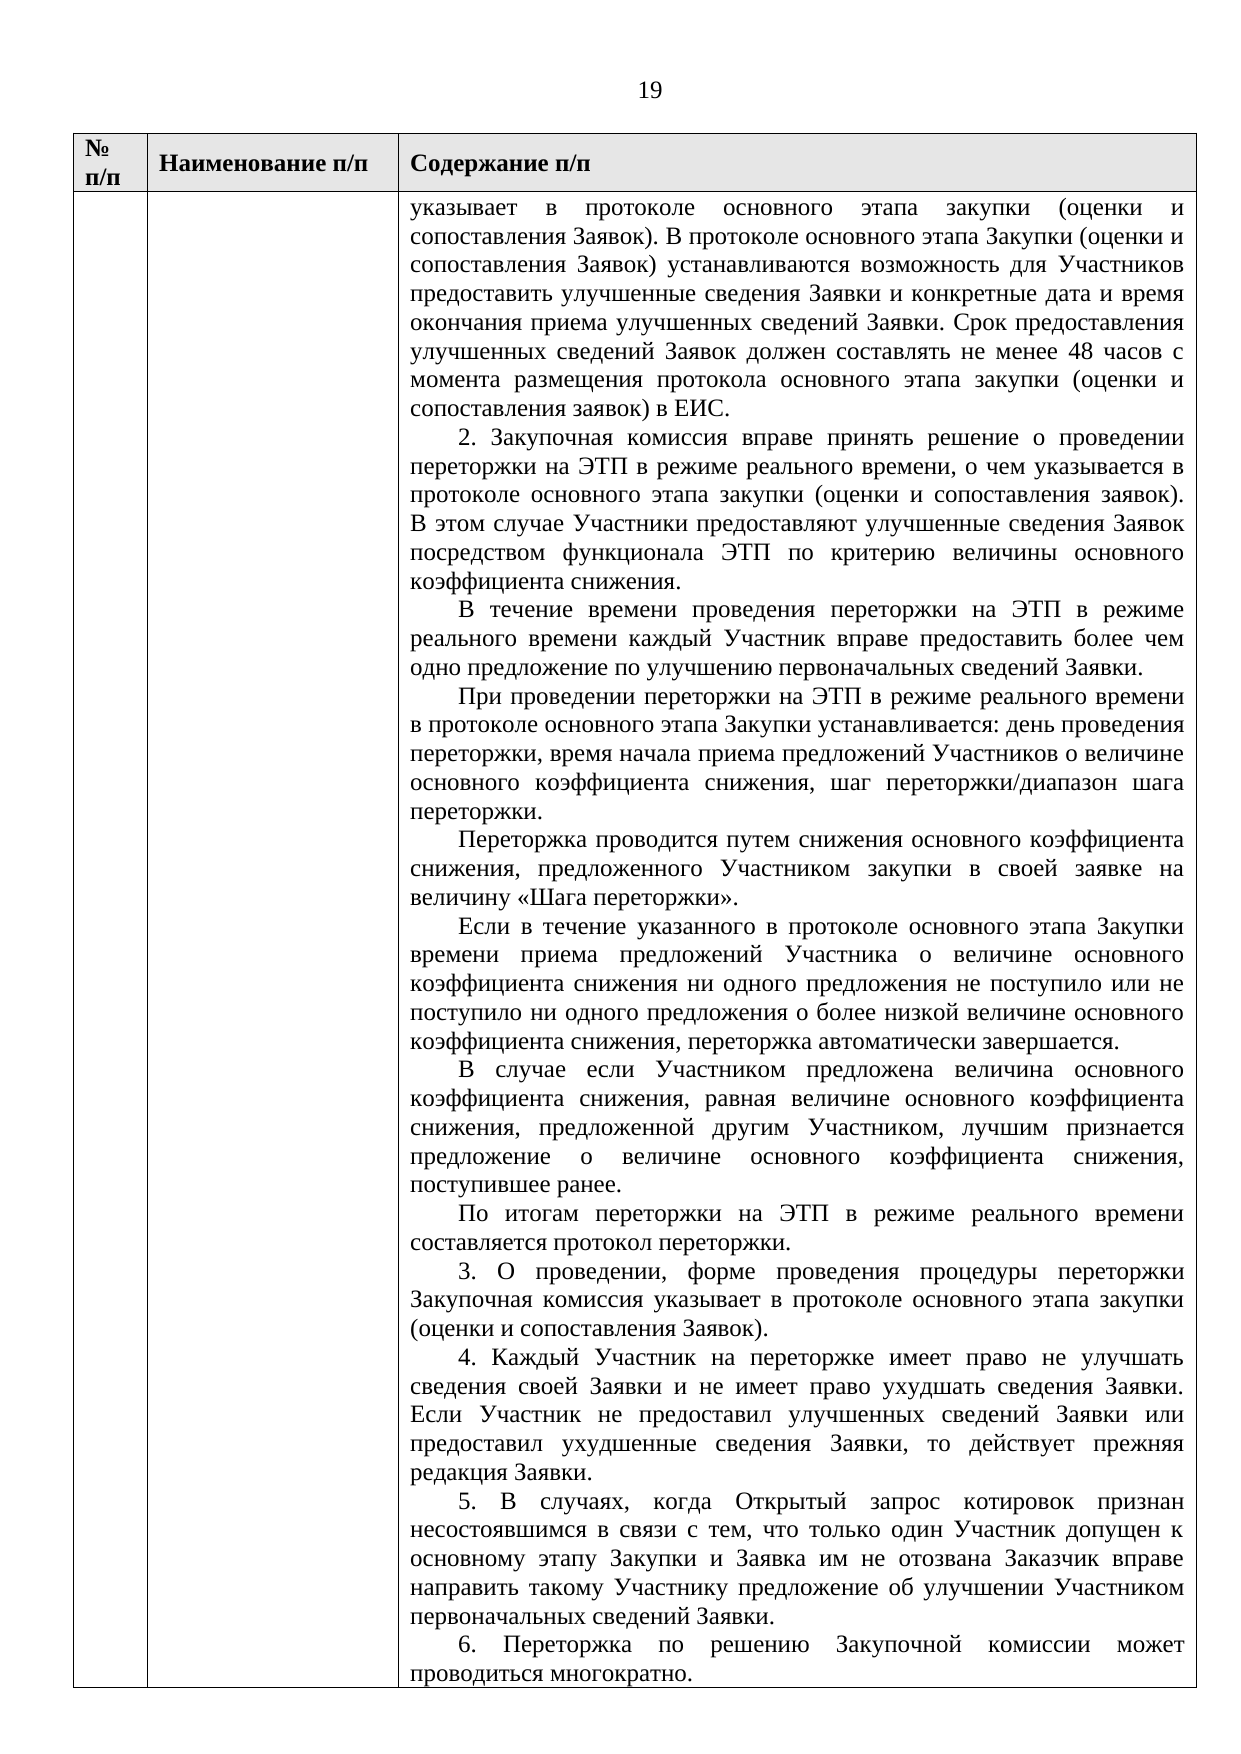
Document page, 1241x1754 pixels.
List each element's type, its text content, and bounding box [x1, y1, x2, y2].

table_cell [148, 192, 398, 1687]
table_header № п/п [74, 134, 147, 191]
table_cell [74, 192, 147, 1687]
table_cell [399, 192, 1196, 1687]
table_header Наименование п/п [148, 134, 398, 191]
table_header Содержание п/п [399, 134, 1196, 191]
